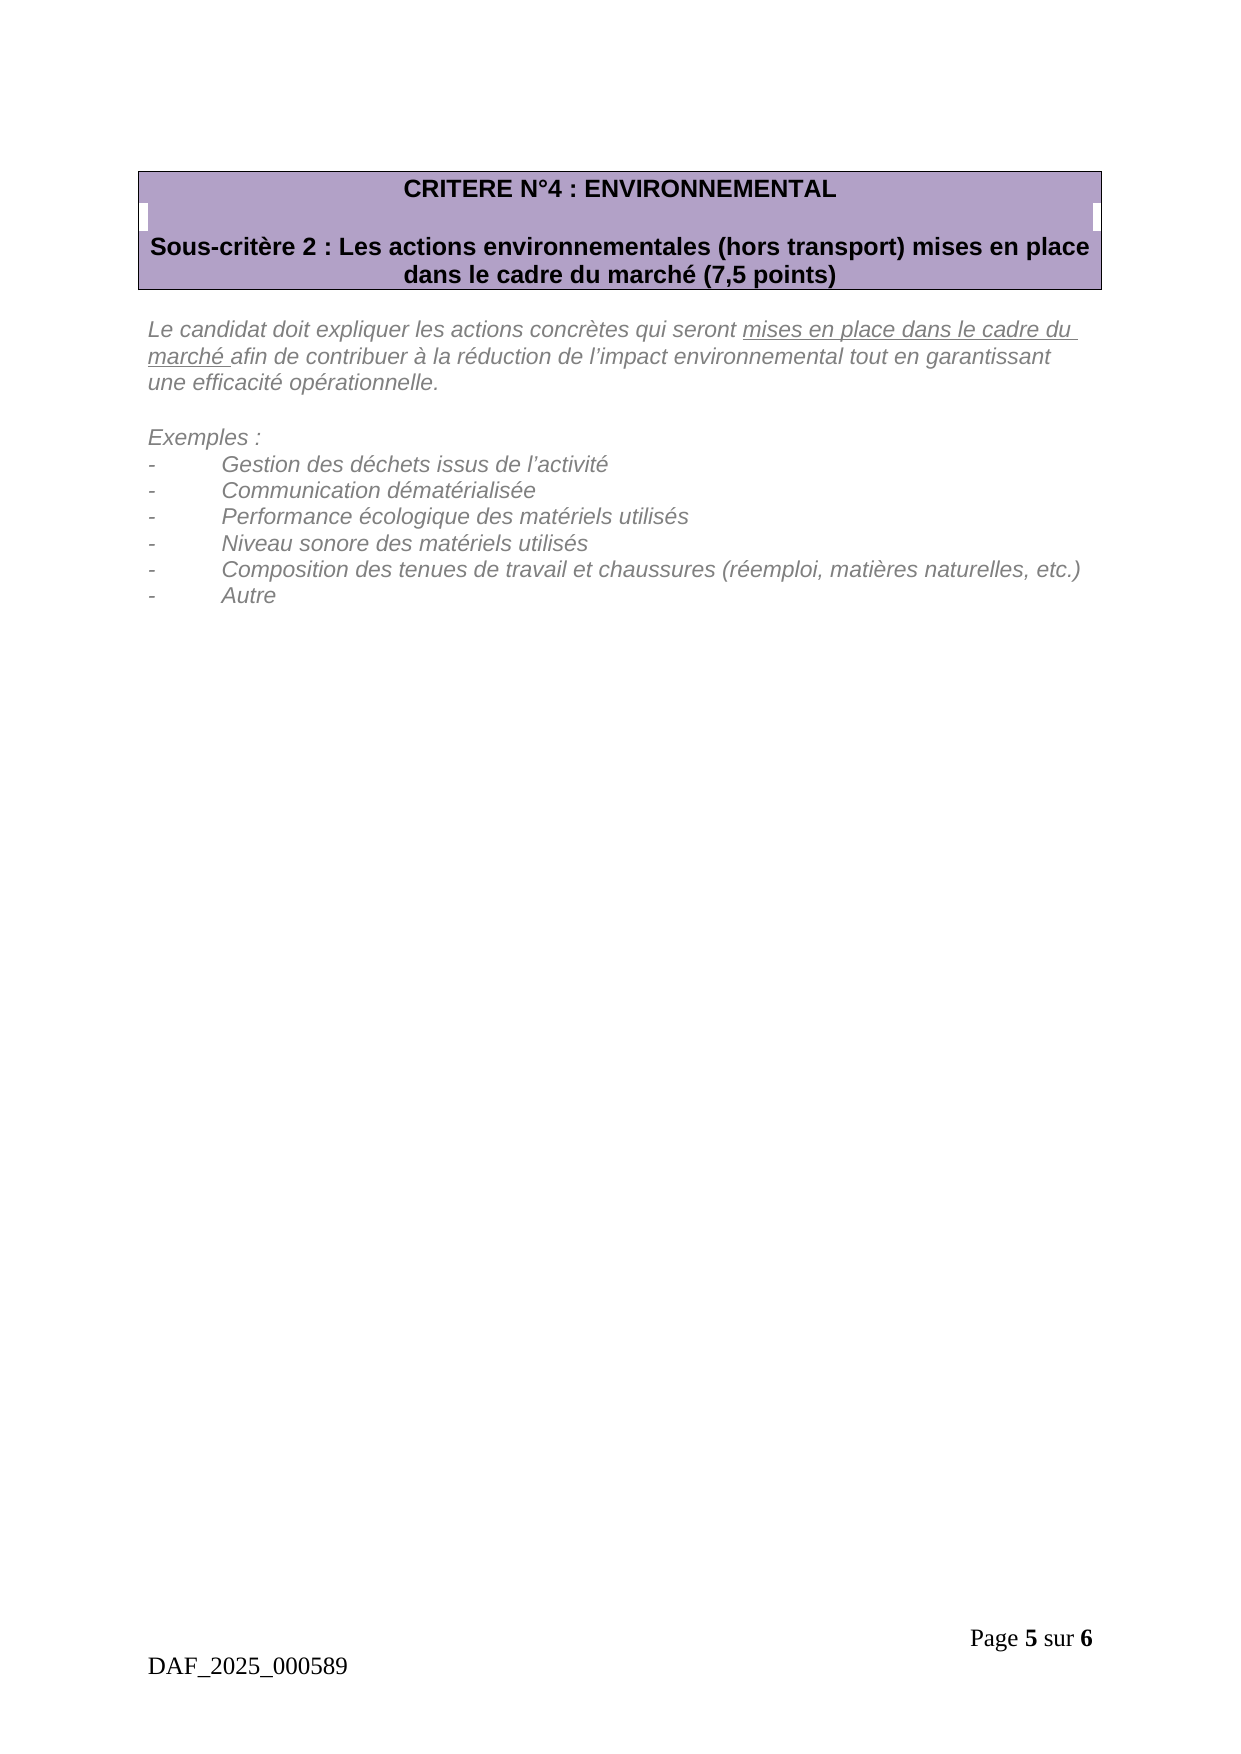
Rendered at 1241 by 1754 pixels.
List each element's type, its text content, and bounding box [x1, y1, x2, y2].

text - Communication dématérialisée [148, 477, 1093, 503]
text Le candidat doit expliquer les actions concrètes qui seront mises en place dans le cadre du marché afin de contribuer à la réduction de l’impact environnemental tout en garantissant une efficacité opérationnelle. [148, 316, 1093, 396]
text Sous-critère 2 : Les actions environnementales (hors transport) mises en place dans le cadre du marché (7,5 points) [139, 228, 1101, 289]
text Exemples : [148, 424, 1093, 451]
text - Autre [148, 582, 1093, 609]
text - Gestion des déchets issus de l’activité [148, 451, 1093, 477]
text - Composition des tenues de travail et chaussures (réemploi, matières naturelles, etc.) [148, 556, 1093, 582]
text CRITERE N°4 : ENVIRONNEMENTAL [139, 172, 1101, 203]
text - Performance écologique des matériels utilisés [148, 503, 1093, 530]
text - Niveau sonore des matériels utilisés [148, 530, 1093, 556]
